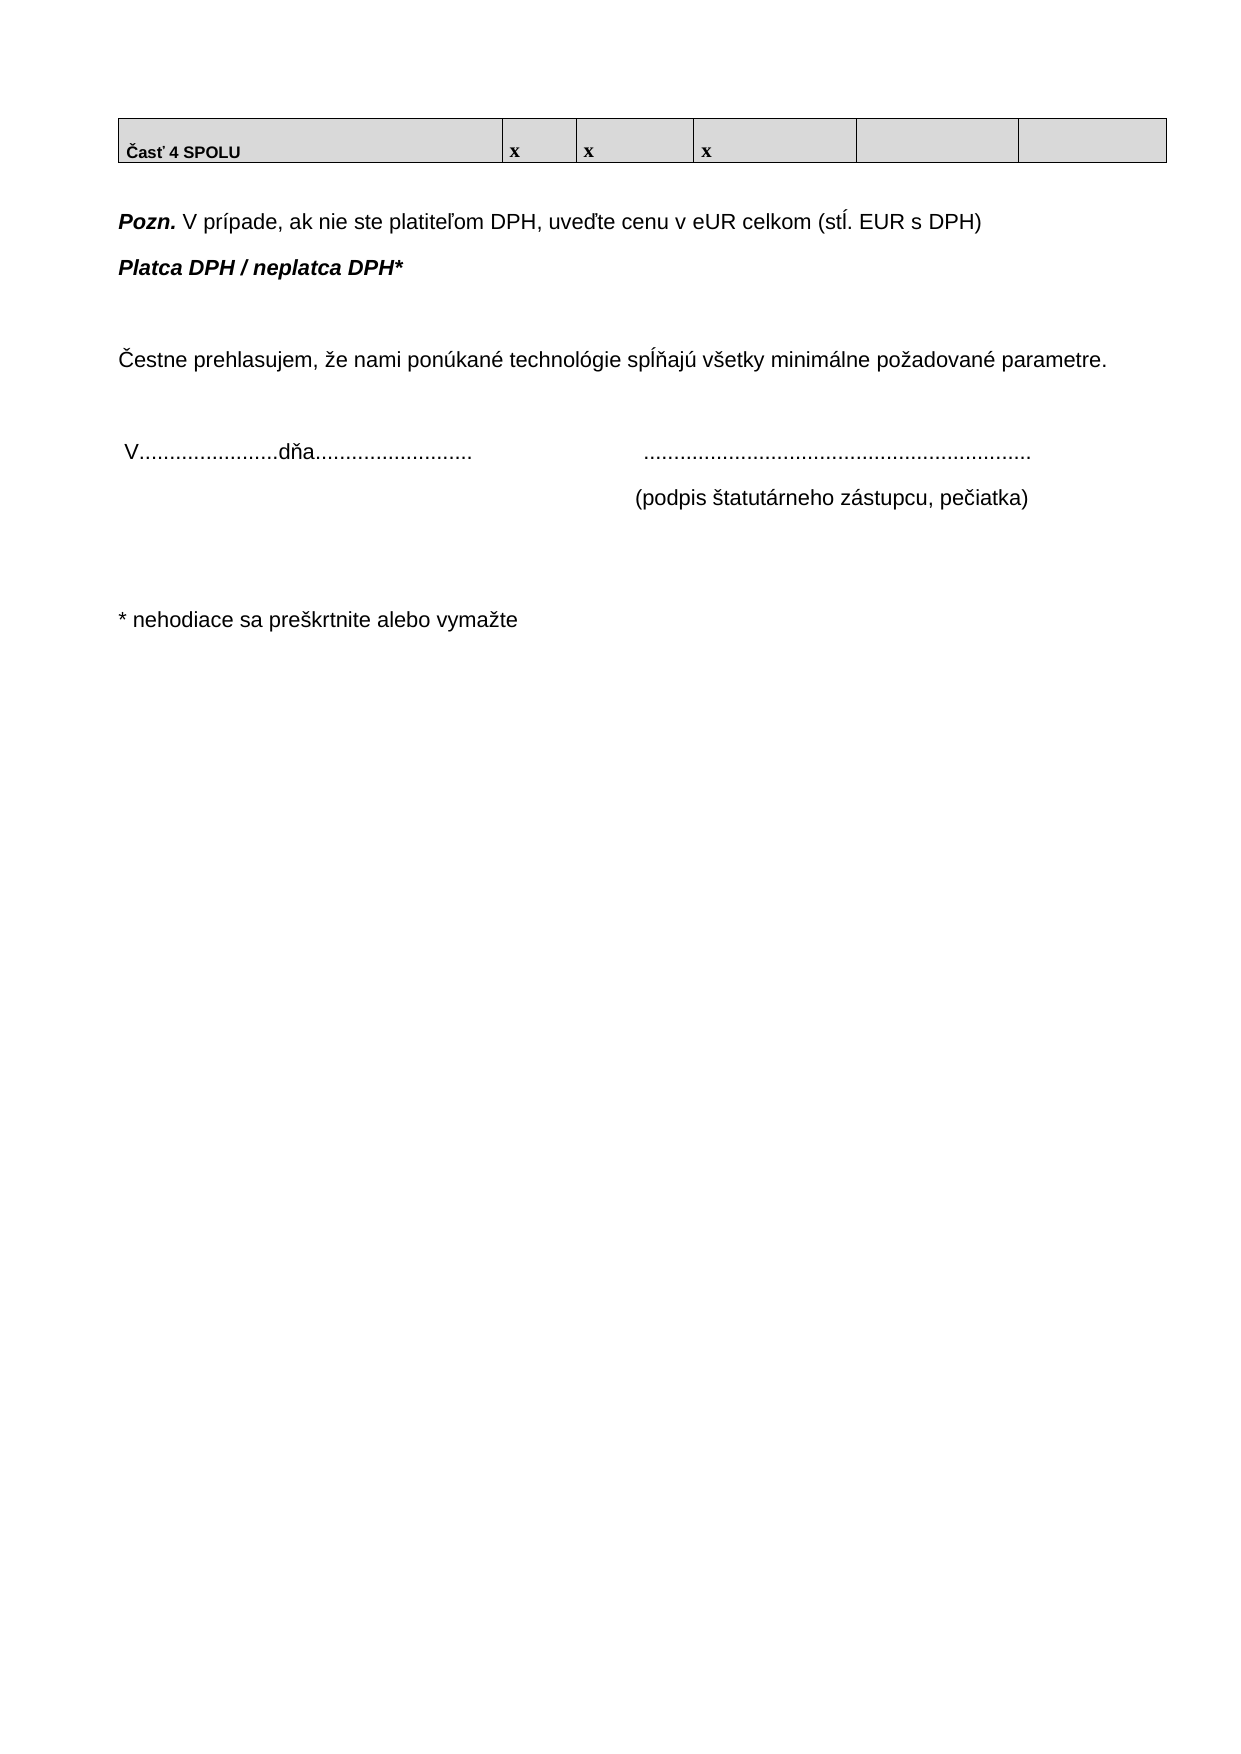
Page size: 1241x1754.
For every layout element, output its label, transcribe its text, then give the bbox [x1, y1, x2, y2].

table_cell [857, 119, 1018, 162]
text Pozn. V prípade, ak nie ste platiteľom DPH, uveďte cenu v eUR celkom (stĺ. EUR s DPH) [118, 209, 1122, 234]
table_cell x [577, 119, 693, 162]
table_cell x [694, 119, 856, 162]
text Čestne prehlasujem, že nami ponúkané technológie spĺňajú všetky minimálne požadované parametre. [118, 347, 1122, 372]
text Platca DPH / neplatca DPH* [118, 255, 1122, 280]
text V.......................dňa.......................... ................................................................ [118, 439, 1122, 464]
text * nehodiace sa preškrtnite alebo vymažte [118, 607, 1122, 632]
table_cell Časť 4 SPOLU [119, 119, 502, 162]
table_cell [1019, 119, 1166, 162]
text (podpis štatutárneho zástupcu, pečiatka) [635, 485, 1122, 510]
table_cell x [503, 119, 576, 162]
